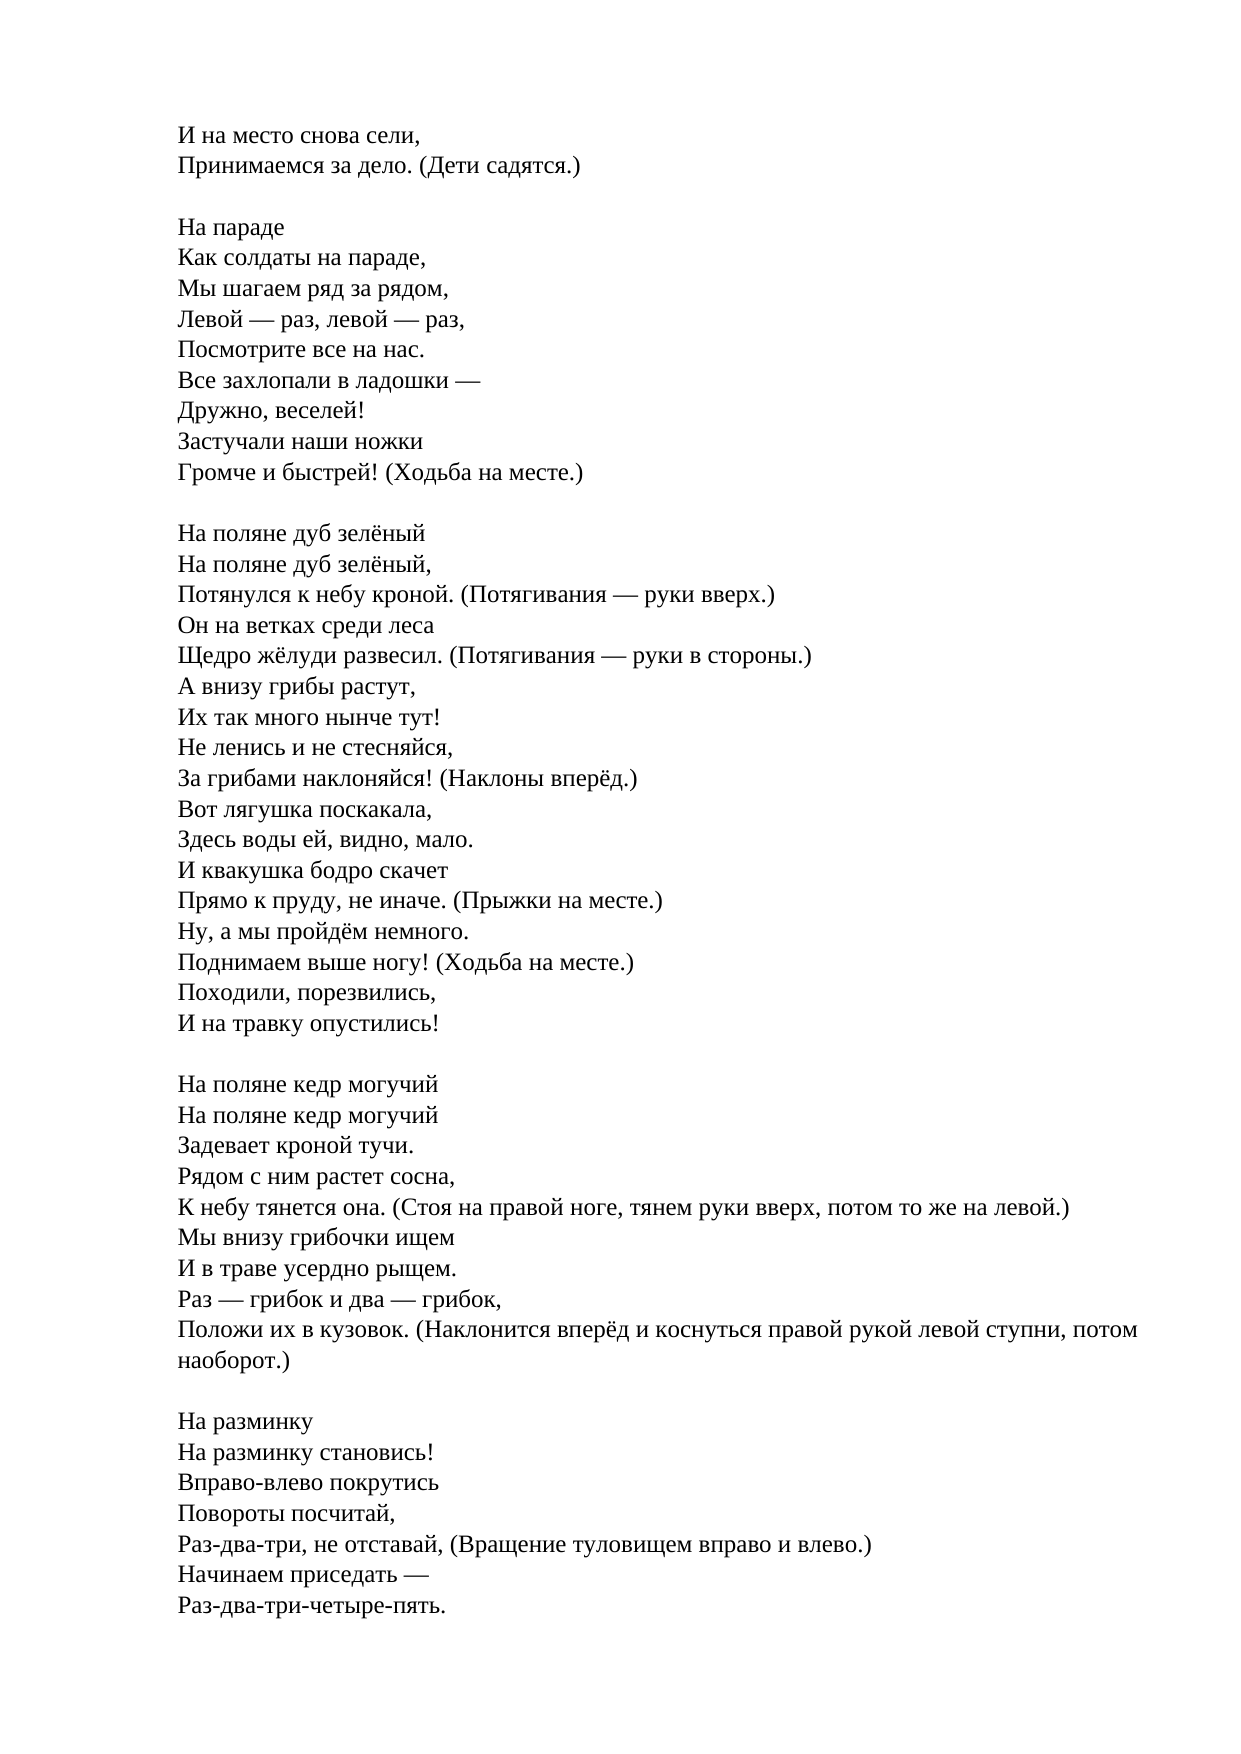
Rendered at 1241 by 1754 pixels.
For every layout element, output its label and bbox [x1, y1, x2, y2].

text [177, 118, 1152, 1619]
